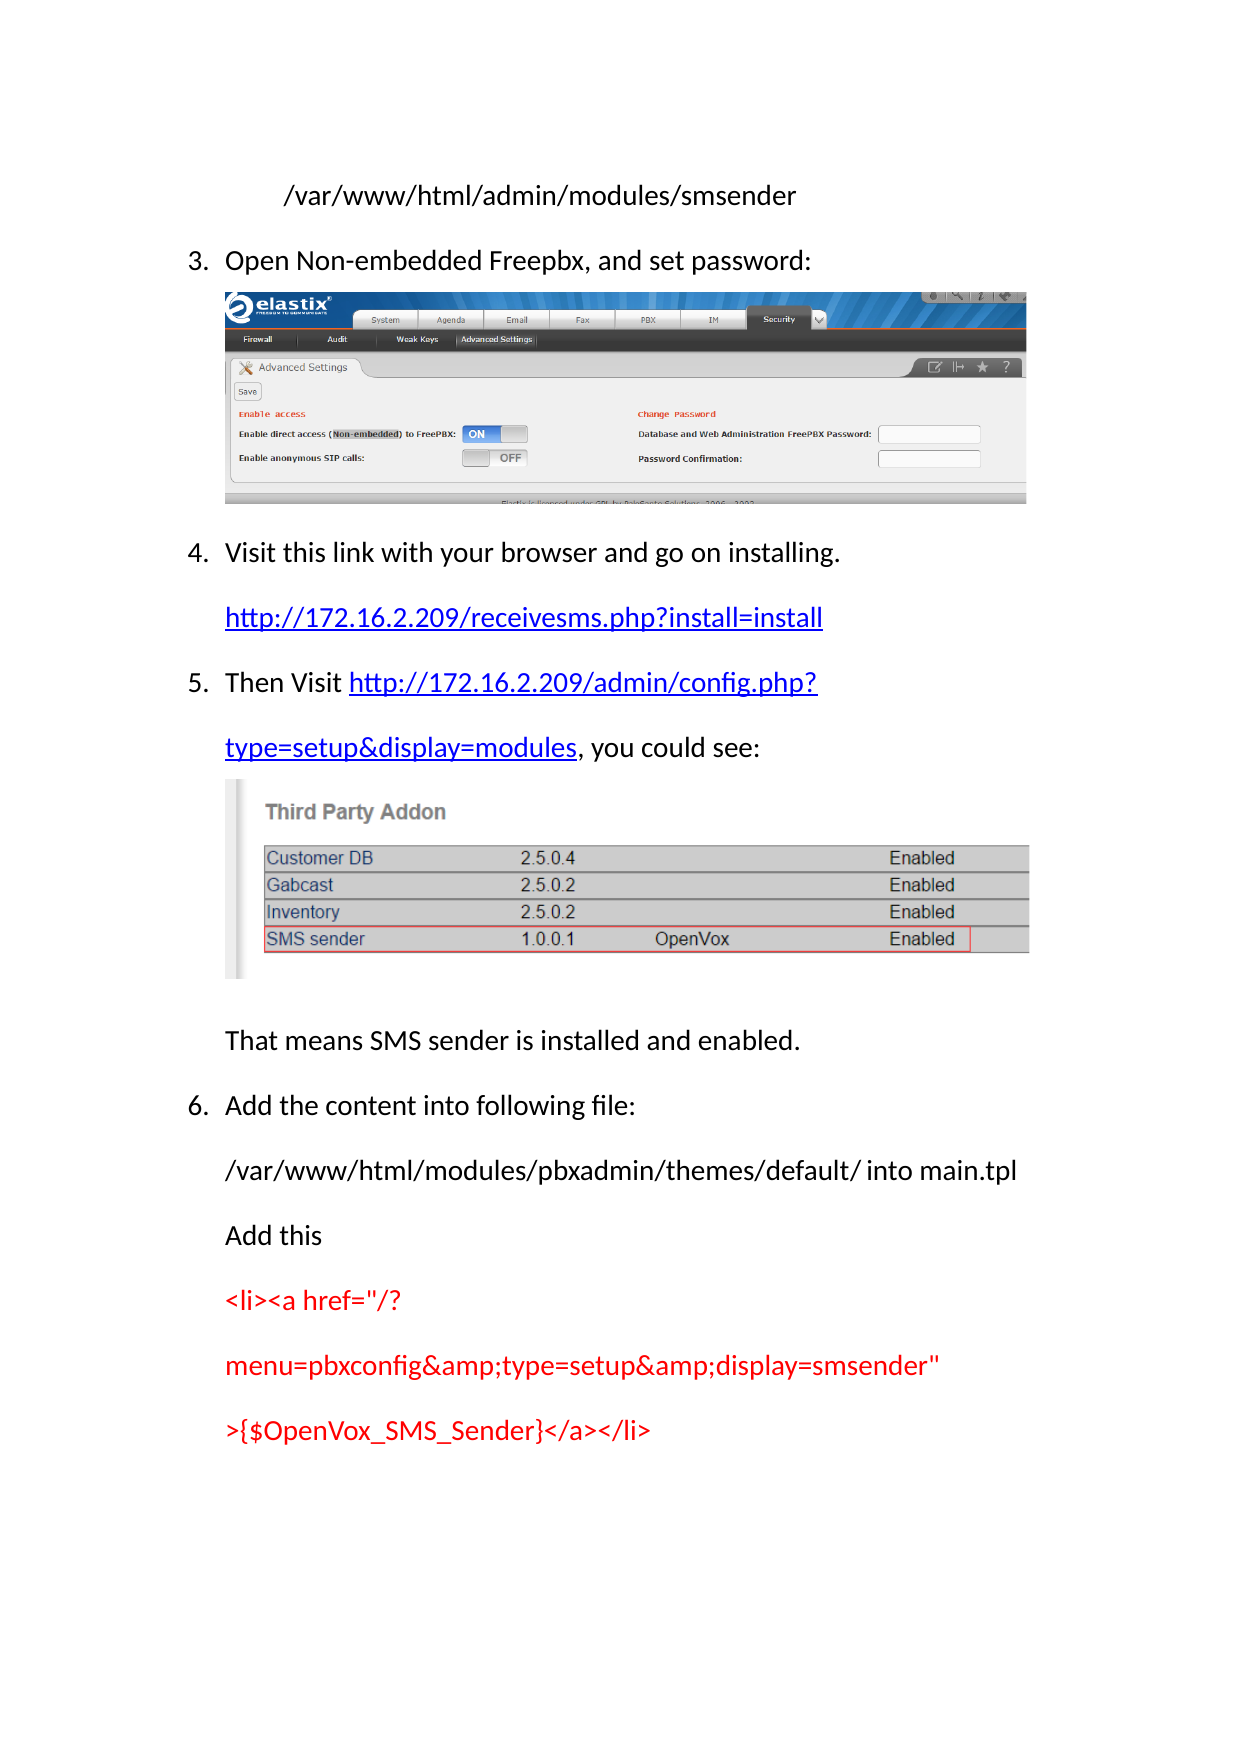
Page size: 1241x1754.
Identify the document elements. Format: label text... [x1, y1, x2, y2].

list Visit this link with your browser and go on installing. http://172.16.2.209/receivesms.php?install=install [187, 519, 1053, 649]
picture [225, 292, 1027, 504]
list Add the content into following file: /var/www/html/modules/pbxadmin/themes/default/ into main.tpl [187, 1072, 1053, 1202]
list Open Non-embedded Freepbx, and set password: [187, 227, 1053, 292]
list Then Visit http://172.16.2.209/admin/config.php?type=setup&display=modules, you could see: [187, 649, 1053, 779]
picture [225, 779, 1030, 979]
list That means SMS sender is installed and enabled. [225, 1007, 1053, 1072]
list <li><a href="/?menu=pbxconfig&amp;type=setup&amp;display=smsender" >{$OpenVox_SMS_Sender}</a></li> [225, 1267, 1053, 1462]
list /var/www/html/admin/modules/smsender [225, 162, 1053, 227]
list Add this [225, 1202, 1053, 1267]
